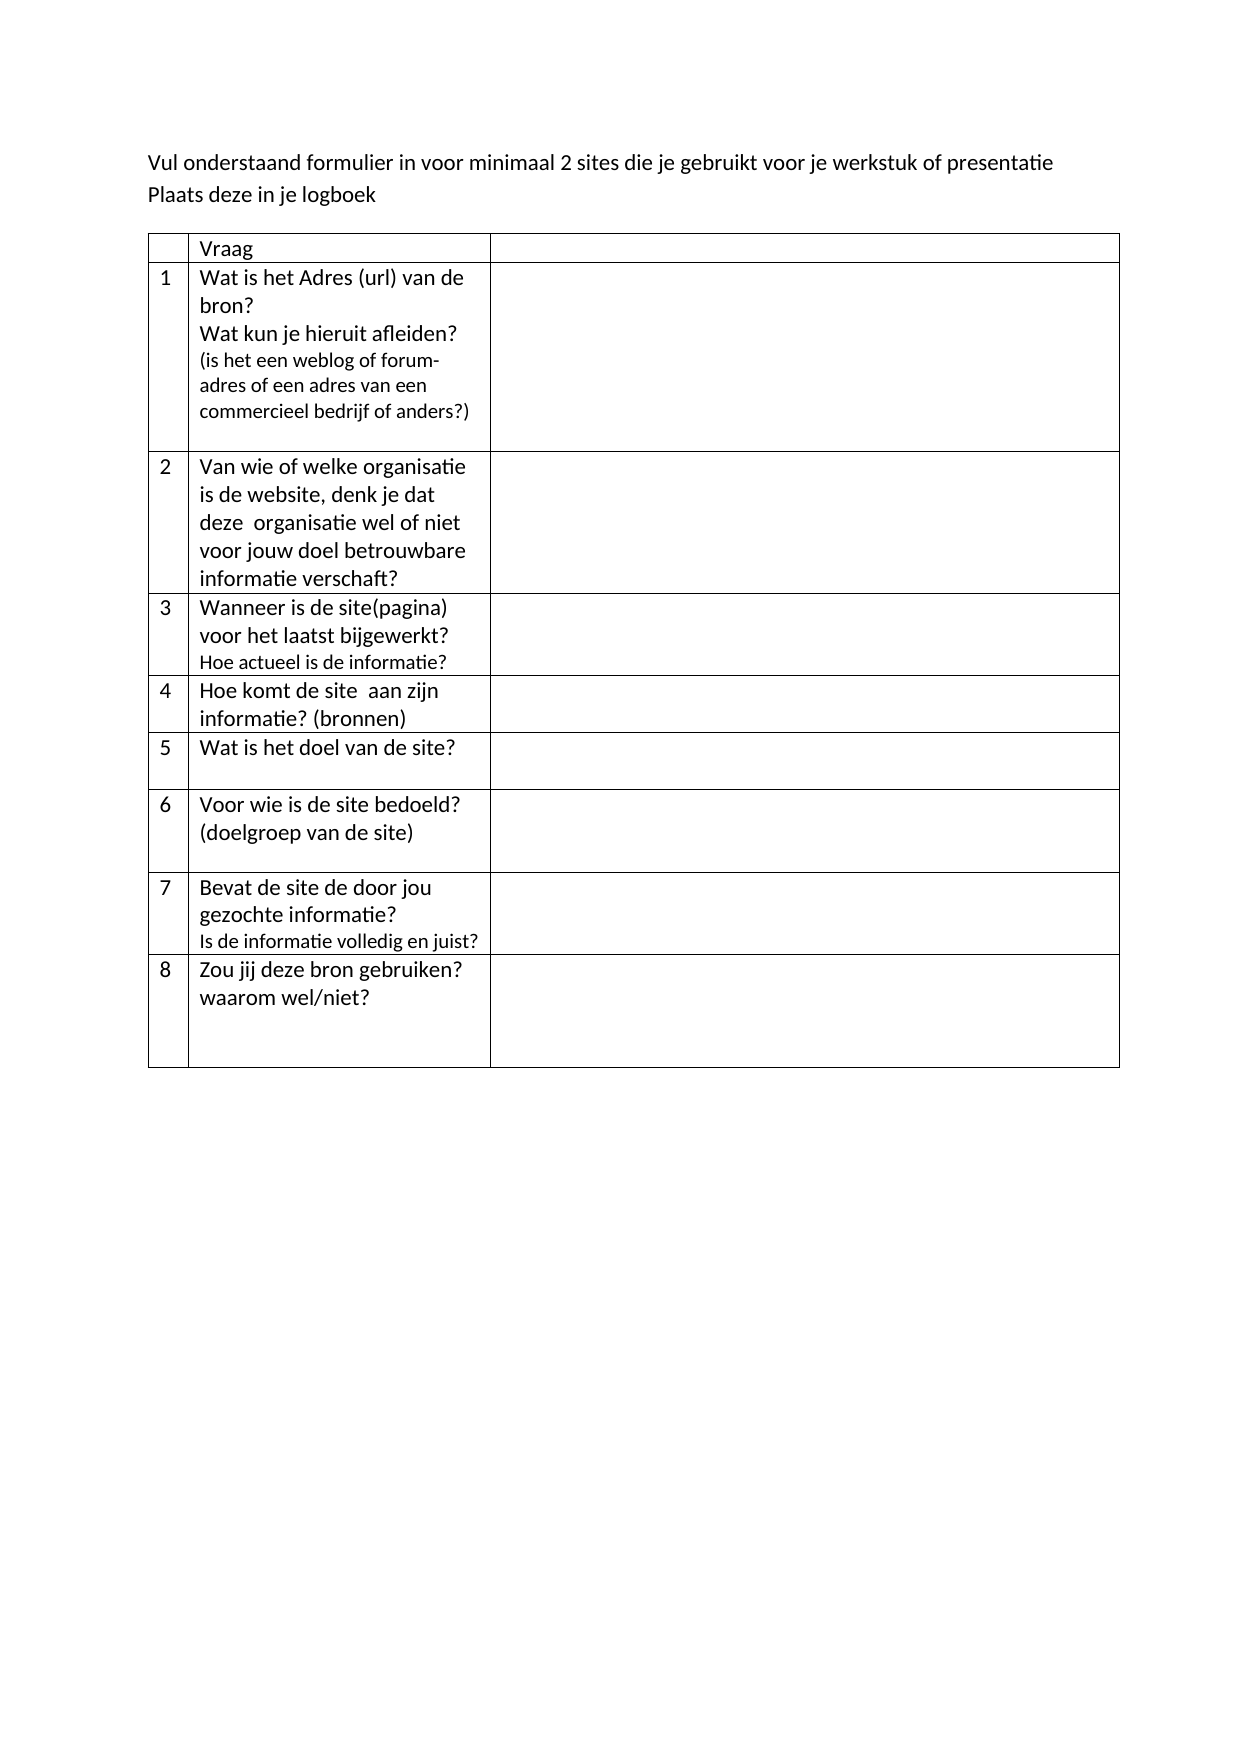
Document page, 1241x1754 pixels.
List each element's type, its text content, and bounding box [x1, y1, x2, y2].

table_header [149, 234, 188, 262]
table_cell Hoe komt de site aan zijn informatie? (bronnen) [189, 676, 490, 732]
table_cell [491, 263, 1119, 451]
text Vul onderstaand formulier in voor minimaal 2 sites die je gebruikt voor je werkstuk of presentatie Plaats deze in je logboek [148, 148, 1093, 208]
table_cell [491, 955, 1119, 1067]
table_cell [491, 873, 1119, 954]
table_cell 8 [149, 955, 188, 1067]
table_cell Bevat de site de door jou gezochte informatie? Is de informatie volledig en juist? [189, 873, 490, 954]
table_cell 6 [149, 790, 188, 872]
table_cell 2 [149, 452, 188, 592]
table_cell Wat is het Adres (url) van de bron? Wat kun je hieruit afleiden? (is het een weblog of forum-adres of een adres van een commercieel bedrijf of anders?) [189, 263, 490, 451]
table_cell 1 [149, 263, 188, 451]
table_cell 4 [149, 676, 188, 732]
table_cell Zou jij deze bron gebruiken? waarom wel/niet? [189, 955, 490, 1067]
table_cell [491, 594, 1119, 675]
table_cell [491, 733, 1119, 789]
table_cell 3 [149, 594, 188, 675]
table_header [491, 234, 1119, 262]
table_cell Van wie of welke organisatie is de website, denk je dat deze organisatie wel of niet voor jouw doel betrouwbare informatie verschaft? [189, 452, 490, 592]
table_header Vraag [189, 234, 490, 262]
table_cell [491, 676, 1119, 732]
table_cell 7 [149, 873, 188, 954]
table_cell Wanneer is de site(pagina) voor het laatst bijgewerkt? Hoe actueel is de informatie? [189, 594, 490, 675]
table_cell Voor wie is de site bedoeld? (doelgroep van de site) [189, 790, 490, 872]
table_cell Wat is het doel van de site? [189, 733, 490, 789]
table_cell [491, 452, 1119, 592]
table_cell 5 [149, 733, 188, 789]
table_cell [491, 790, 1119, 872]
